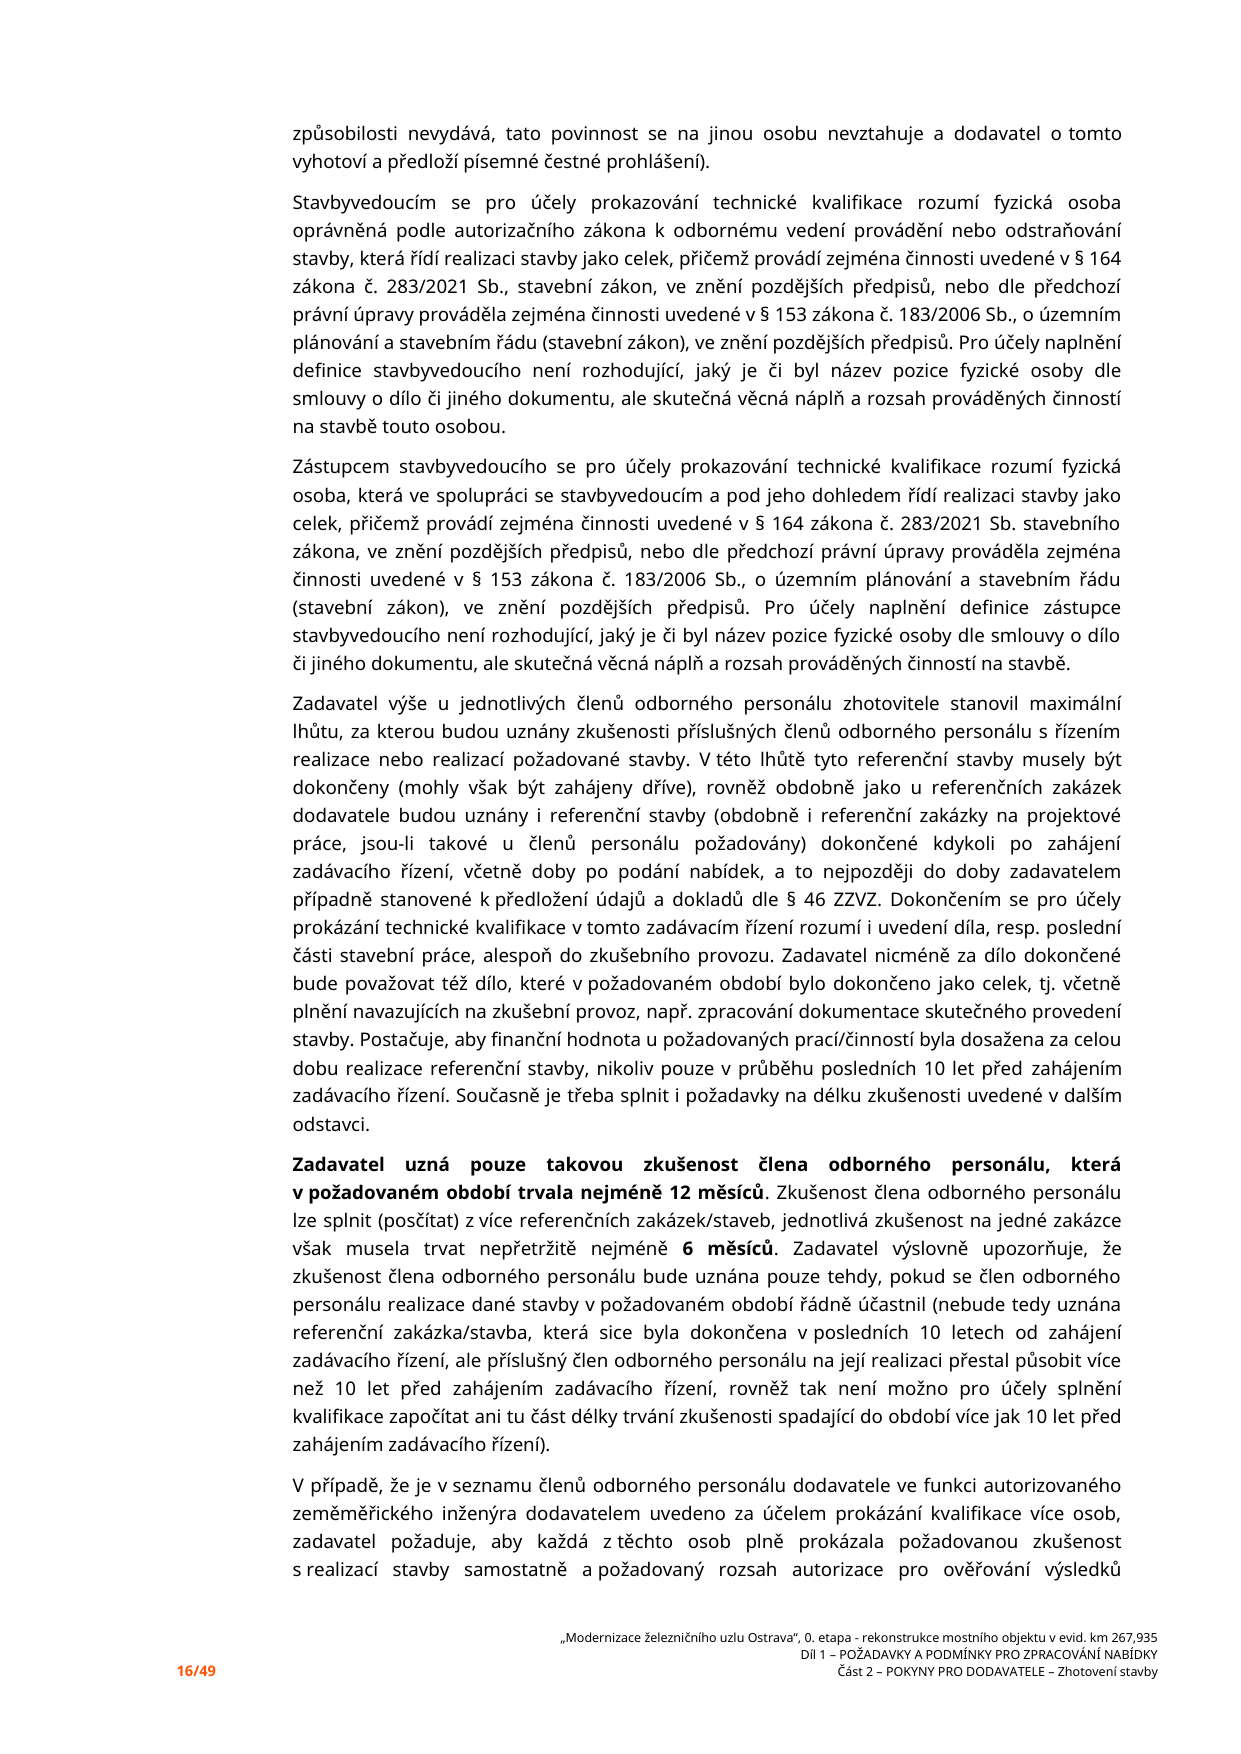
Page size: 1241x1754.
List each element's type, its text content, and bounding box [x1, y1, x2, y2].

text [292, 1472, 1122, 1582]
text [292, 121, 1122, 174]
text Zadavatel výše u jednotlivých členů odborného personálu zhotovitele stanovil maximální lhůtu, za kterou budou uznány zkušenosti příslušných členů odborného personálu s řízením realizace nebo realizací požadované stavby. V této lhůtě tyto referenční stavby musely být dokončeny (mohly však být zahájeny dříve), rovněž obdobně jako u referenčních zakázek dodavatele budou uznány i referenční stavby (obdobně i referenční zakázky na projektové práce, jsou-li takové u členů personálu požadovány) dokončené kdykoli po zahájení zadávacího řízení, včetně doby po podání nabídek, a to nejpozději do doby zadavatelem případně stanovené k předložení údajů a dokladů dle § 46 ZZVZ. Dokončením se pro účely prokázání technické kvalifikace v tomto zadávacím řízení rozumí i uvedení díla, resp. poslední části stavební práce, alespoň do zkušebního provozu. Zadavatel nicméně za dílo dokončené bude považovat též dílo, které v požadovaném období bylo dokončeno jako celek, tj. včetně plnění navazujících na zkušební provoz, např. zpracování dokumentace skutečného provedení stavby. Postačuje, aby finanční hodnota u požadovaných prací/činností byla dosažena za celou dobu realizace referenční stavby, nikoliv pouze v průběhu posledních 10 let před zahájením zadávacího řízení. Současně je třeba splnit i požadavky na délku zkušenosti uvedené v dalším odstavci. [292, 691, 1122, 1136]
text Zástupcem stavbyvedoucího se pro účely prokazování technické kvalifikace rozumí fyzická osoba, která ve spolupráci se stavbyvedoucím a pod jeho dohledem řídí realizaci stavby jako celek, přičemž provádí zejména činnosti uvedené v § 164 zákona č. 283/2021 Sb. stavebního zákona, ve znění pozdějších předpisů, nebo dle předchozí právní úpravy prováděla zejména činnosti uvedené v § 153 zákona č. 183/2006 Sb., o územním plánování a stavebním řádu (stavební zákon), ve znění pozdějších předpisů. Pro účely naplnění definice zástupce stavbyvedoucího není rozhodující, jaký je či byl název pozice fyzické osoby dle smlouvy o dílo či jiného dokumentu, ale skutečná věcná náplň a rozsah prováděných činností na stavbě. [292, 454, 1122, 676]
text Zadavatel uzná pouze takovou zkušenost člena odborného personálu, která v požadovaném období trvala nejméně 12 měsíců. Zkušenost člena odborného personálu lze splnit (posčítat) z více referenčních zakázek/staveb, jednotlivá zkušenost na jedné zakázce však musela trvat nepřetržitě nejméně 6 měsíců. Zadavatel výslovně upozorňuje, že zkušenost člena odborného personálu bude uznána pouze tehdy, pokud se člen odborného personálu realizace dané stavby v požadovaném období řádně účastnil (nebude tedy uznána referenční zakázka/stavba, která sice byla dokončena v posledních 10 letech od zahájení zadávacího řízení, ale příslušný člen odborného personálu na její realizaci přestal působit více než 10 let před zahájením zadávacího řízení, rovněž tak není možno pro účely splnění kvalifikace započítat ani tu část délky trvání zkušenosti spadající do období více jak 10 let před zahájením zadávacího řízení). [292, 1151, 1122, 1457]
text Stavbyvedoucím se pro účely prokazování technické kvalifikace rozumí fyzická osoba oprávněná podle autorizačního zákona k odbornému vedení provádění nebo odstraňování stavby, která řídí realizaci stavby jako celek, přičemž provádí zejména činnosti uvedené v § 164 zákona č. 283/2021 Sb., stavební zákon, ve znění pozdějších předpisů, nebo dle předchozí právní úpravy prováděla zejména činnosti uvedené v § 153 zákona č. 183/2006 Sb., o územním plánování a stavebním řádu (stavební zákon), ve znění pozdějších předpisů. Pro účely naplnění definice stavbyvedoucího není rozhodující, jaký je či byl název pozice fyzické osoby dle smlouvy o dílo či jiného dokumentu, ale skutečná věcná náplň a rozsah prováděných činností na stavbě touto osobou. [292, 189, 1122, 439]
